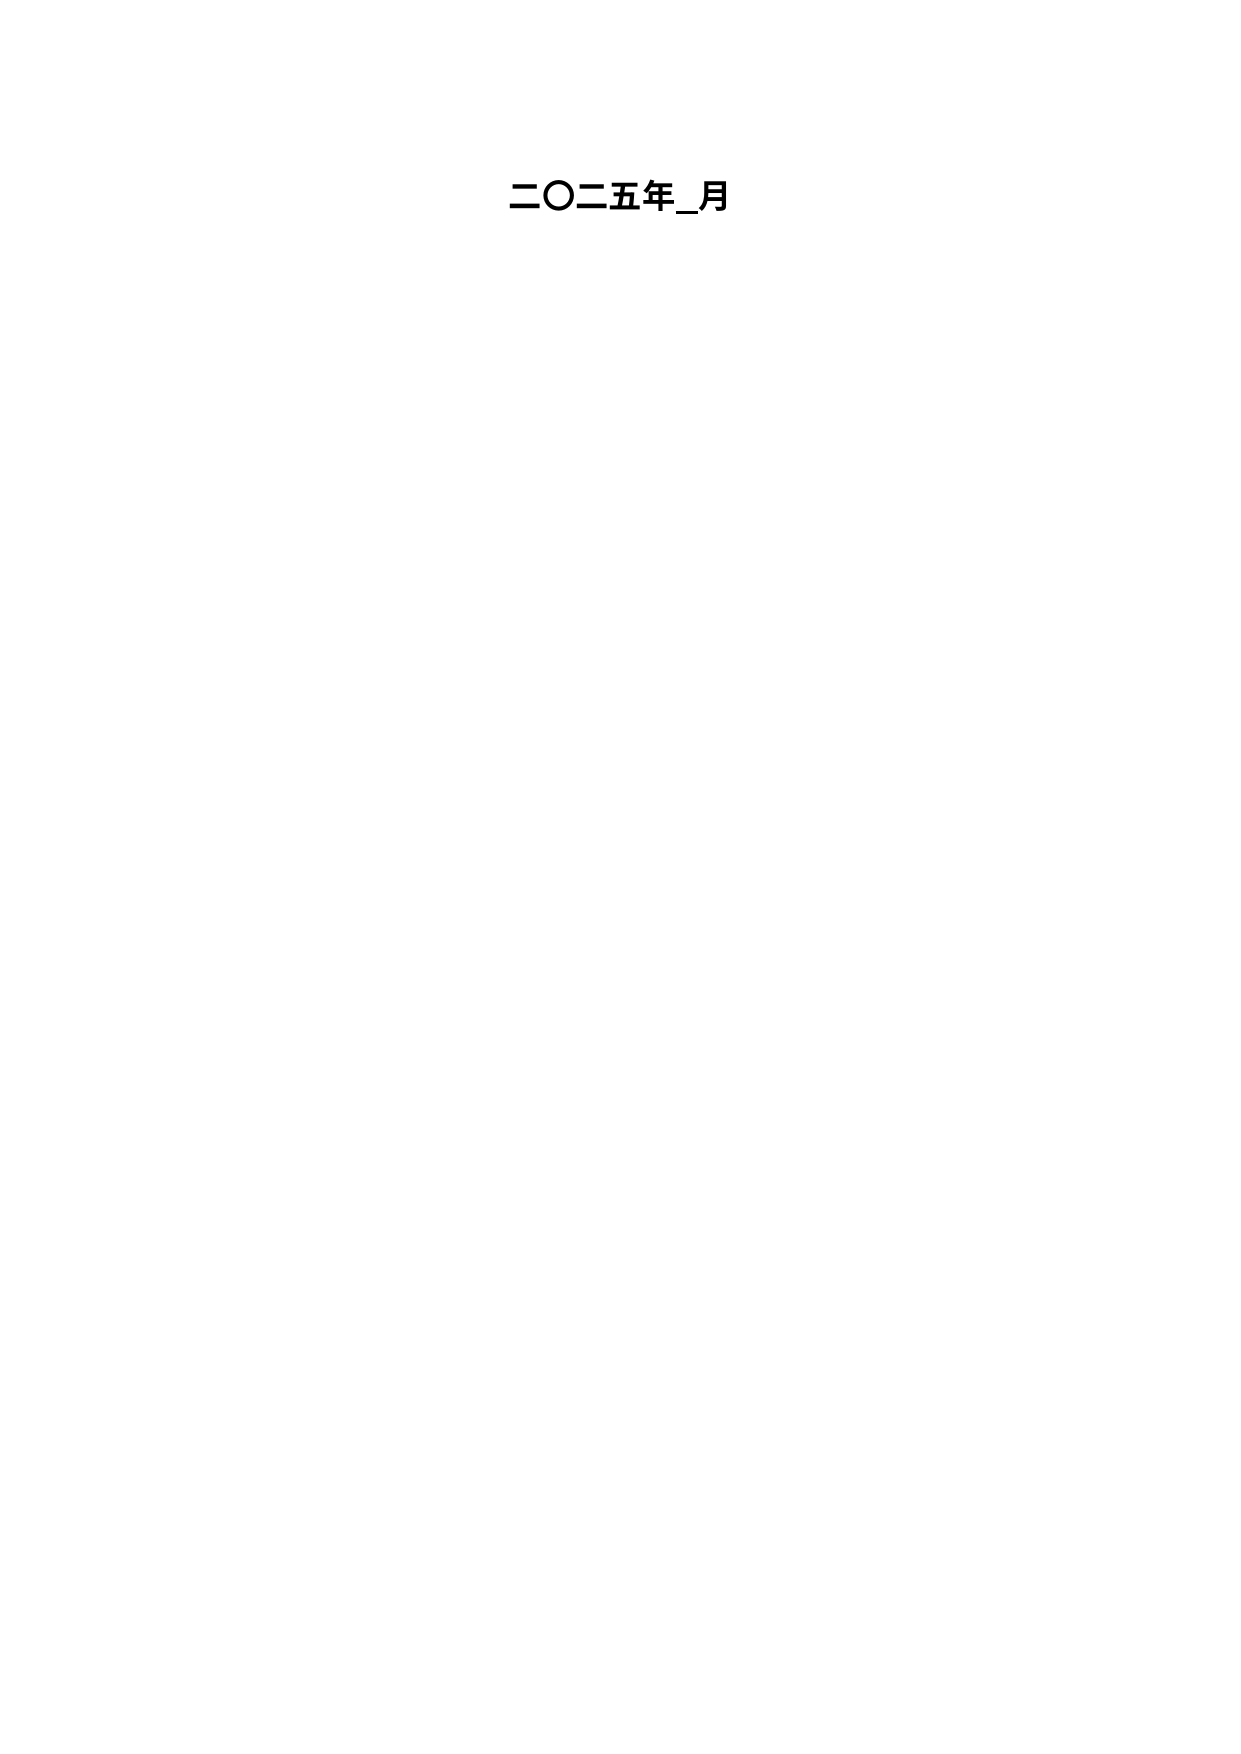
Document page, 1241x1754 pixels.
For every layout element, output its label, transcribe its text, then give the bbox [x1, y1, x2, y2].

text 二〇二五年 月 [187, 162, 1053, 227]
